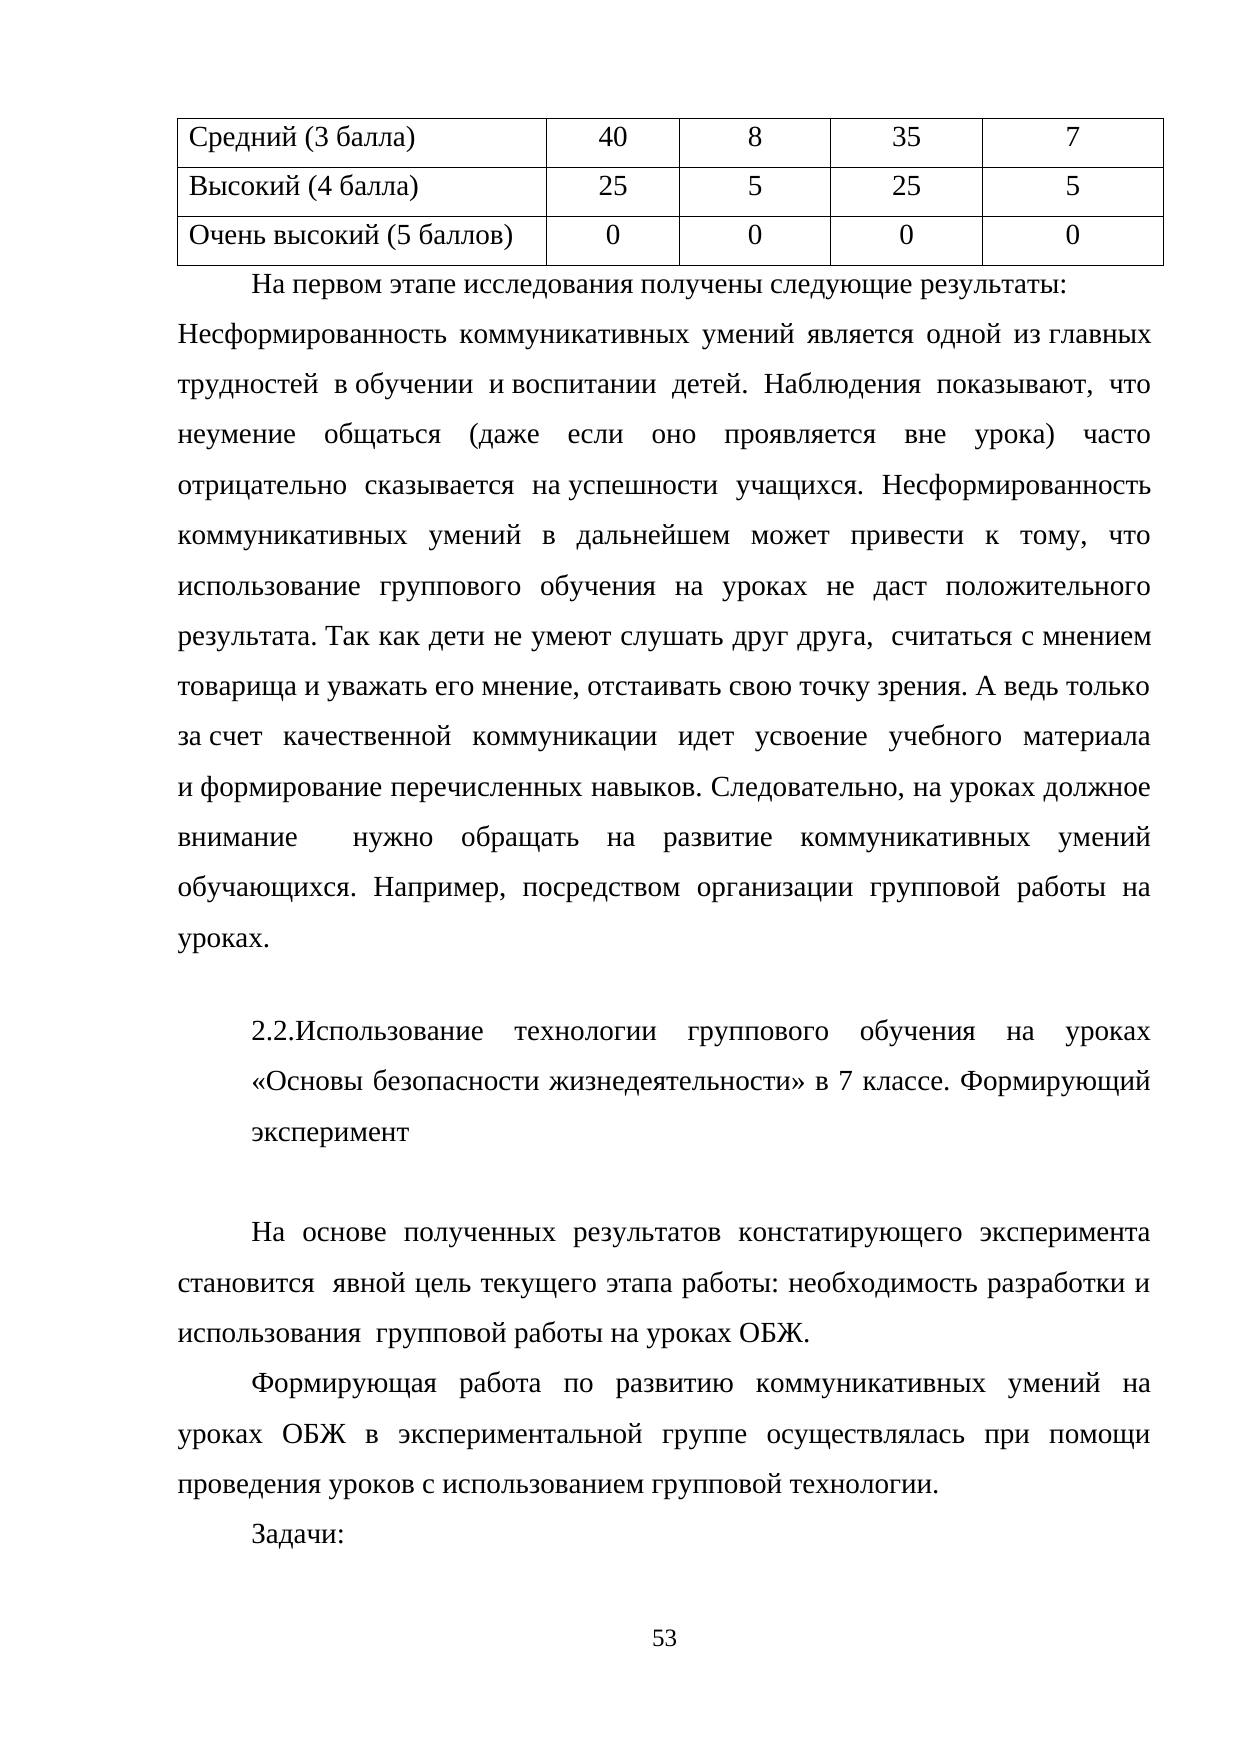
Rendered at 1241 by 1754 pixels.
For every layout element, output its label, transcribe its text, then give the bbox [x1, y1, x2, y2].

table_cell 40 [547, 119, 679, 167]
table_cell 0 [547, 217, 679, 265]
text за счет качественной коммуникации идет усвоение учебного материала и формирование перечисленных навыков. Следовательно, на уроках должное внимание нужно обращать на развитие коммуникативных умений обучающихся. Например, посредством организации групповой работы на уроках. [177, 718, 1152, 953]
table_cell 25 [547, 168, 679, 216]
table_cell Средний (3 балла) [178, 119, 546, 167]
table_cell 8 [680, 119, 830, 167]
table_cell 5 [983, 168, 1163, 216]
table_cell 0 [831, 217, 982, 265]
text 2.2.Использование технологии группового обучения на уроках «Основы безопасности жизнедеятельности» в 7 классе. Формирующий эксперимент [251, 1013, 1152, 1147]
text Несформированность коммуникативных умений является одной из главных трудностей в обучении и воспитании детей. Наблюдения показывают, что неумение общаться (даже если оно проявляется вне урока) часто отрицательно сказывается на успешности учащихся. Несформированность коммуникативных умений в дальнейшем может привести к тому, что использование группового обучения на уроках не даст положительного результата. Так как дети не умеют слушать друг друга, считаться с мнением товарища и уважать его мнение, отстаивать свою точку зрения. А ведь только [177, 316, 1152, 702]
table_cell 0 [983, 217, 1163, 265]
text На первом этапе исследования получены следующие результаты: [177, 266, 1152, 299]
text Формирующая работа по развитию коммуникативных умений на уроках ОБЖ в экспериментальной группе осуществлялась при помощи проведения уроков с использованием групповой технологии. [177, 1365, 1152, 1499]
table_cell 25 [831, 168, 982, 216]
table_cell 0 [680, 217, 830, 265]
table_cell Очень высокий (5 баллов) [178, 217, 546, 265]
text На основе полученных результатов констатирующего эксперимента становится явной цель текущего этапа работы: необходимость разработки и использования групповой работы на уроках ОБЖ. [177, 1214, 1152, 1349]
table_cell 5 [680, 168, 830, 216]
table_cell 35 [831, 119, 982, 167]
text Задачи: [177, 1516, 1152, 1550]
table_cell 7 [983, 119, 1163, 167]
table_cell Высокий (4 балла) [178, 168, 546, 216]
